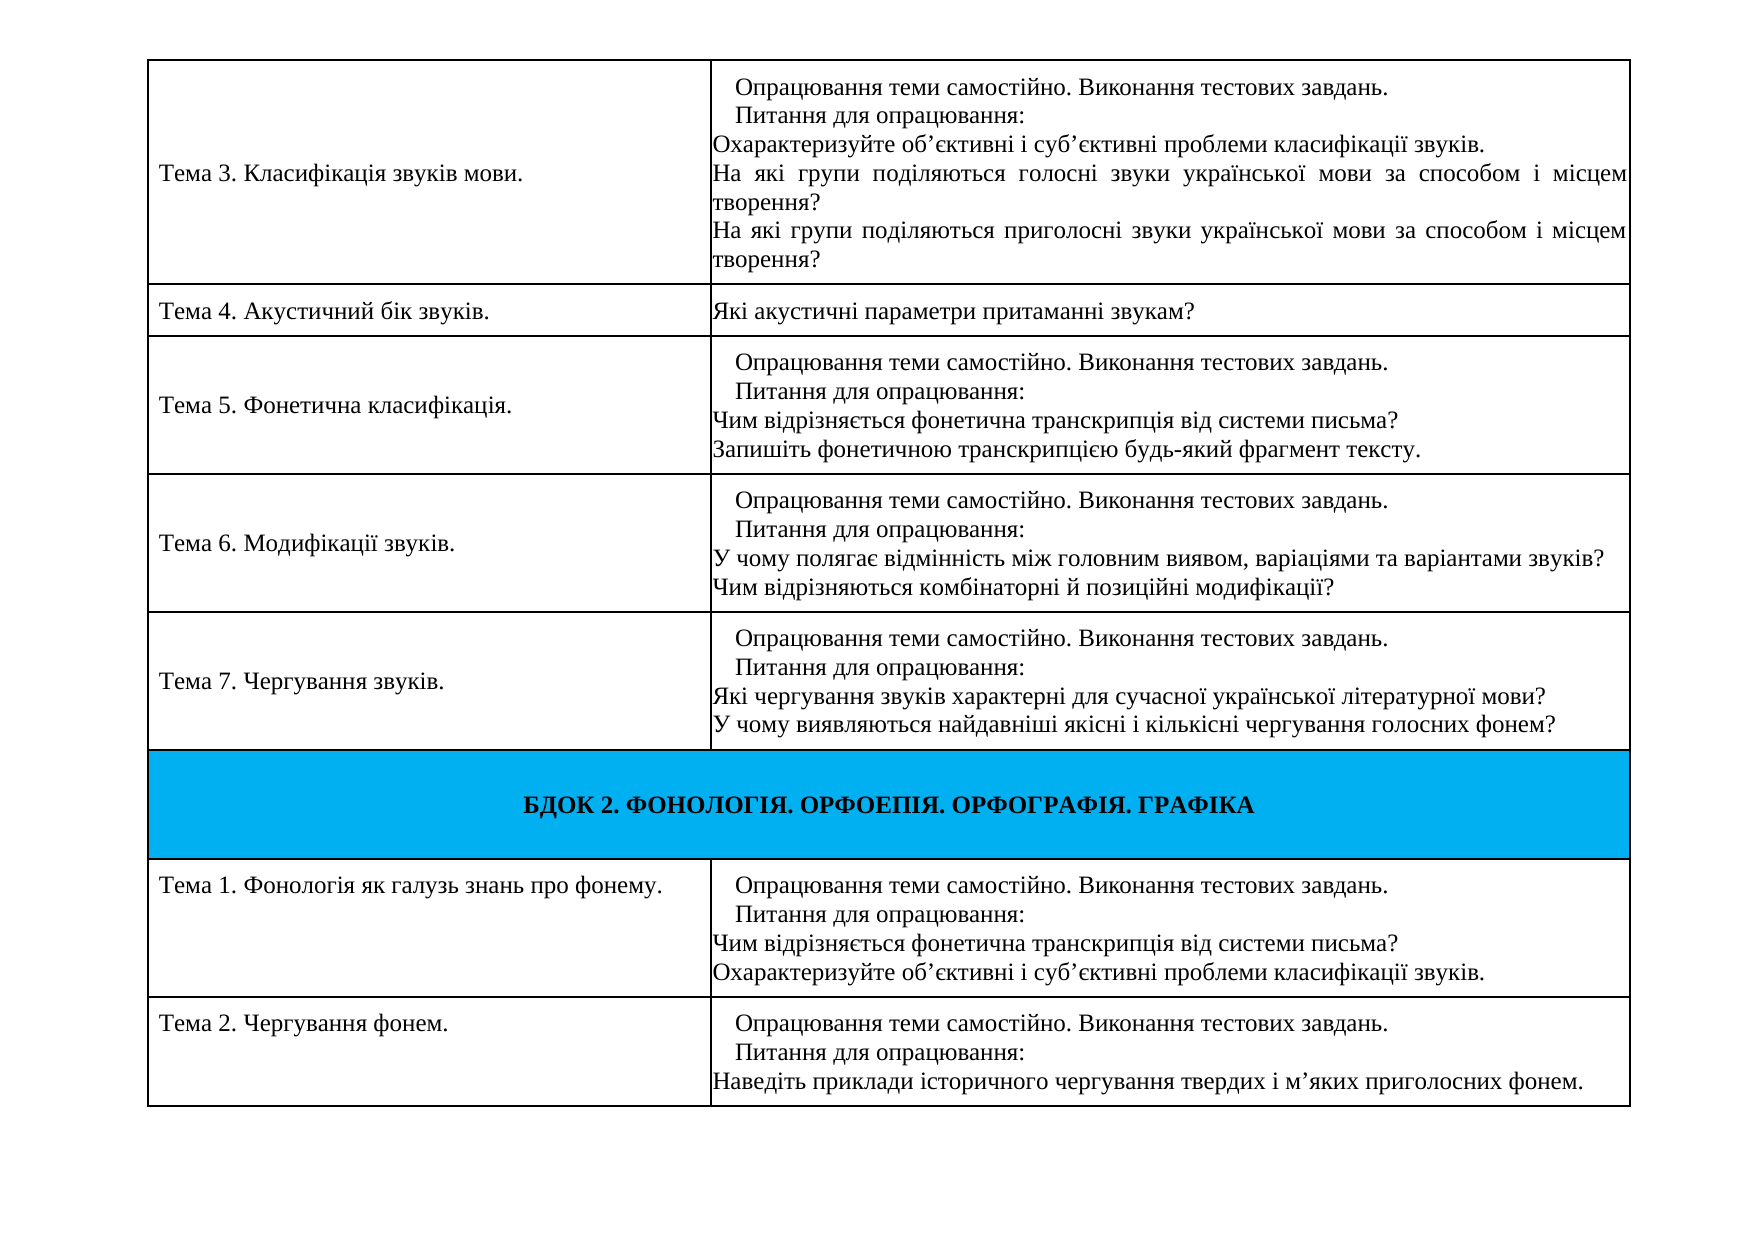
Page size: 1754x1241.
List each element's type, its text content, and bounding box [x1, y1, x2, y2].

table_cell Опрацювання теми самостійно. Виконання тестових завдань. Питання для опрацювання: Чим відрізняється фонетична транскрипція від системи письма? Охарактеризуйте об’єктивні і суб’єктивні проблеми класифікації звуків. [712, 860, 1629, 996]
table_cell Опрацювання теми самостійно. Виконання тестових завдань. Питання для опрацювання: Чим відрізняється фонетична транскрипція від системи письма? Запишіть фонетичною транскрипцією будь-який фрагмент тексту. [712, 337, 1629, 473]
table_cell БДОК 2. ФОНОЛОГІЯ. ОРФОЕПІЯ. ОРФОГРАФІЯ. ГРАФІКА [149, 751, 1629, 858]
table_cell Тема 5. Фонетична класифікація. [149, 337, 710, 473]
table_cell Тема 3. Класифікація звуків мови. [149, 61, 710, 283]
table_cell Які акустичні параметри притаманні звукам? [712, 285, 1629, 335]
table_cell Тема 7. Чергування звуків. [149, 613, 710, 749]
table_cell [149, 998, 710, 1105]
table_cell Опрацювання теми самостійно. Виконання тестових завдань. Питання для опрацювання: У чому полягає відмінність між головним виявом, варіаціями та варіантами звуків? Чим відрізняються комбінаторні й позиційні модифікації? [712, 475, 1629, 611]
table_cell Тема 1. Фонологія як галузь знань про фонему. [149, 860, 710, 996]
table_cell Тема 4. Акустичний бік звуків. [149, 285, 710, 335]
table_cell Опрацювання теми самостійно. Виконання тестових завдань. Питання для опрацювання: Охарактеризуйте об’єктивні і суб’єктивні проблеми класифікації звуків. На які групи поділяються голосні звуки української мови за способом і місцем творення? На які групи поділяються приголосні звуки української мови за способом і місцем творення? [712, 61, 1629, 283]
table_cell Тема 6. Модифікації звуків. [149, 475, 710, 611]
table_cell Опрацювання теми самостійно. Виконання тестових завдань. Питання для опрацювання: Які чергування звуків характерні для сучасної української літературної мови? У чому виявляються найдавніші якісні і кількісні чергування голосних фонем? [712, 613, 1629, 749]
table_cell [712, 998, 1629, 1105]
